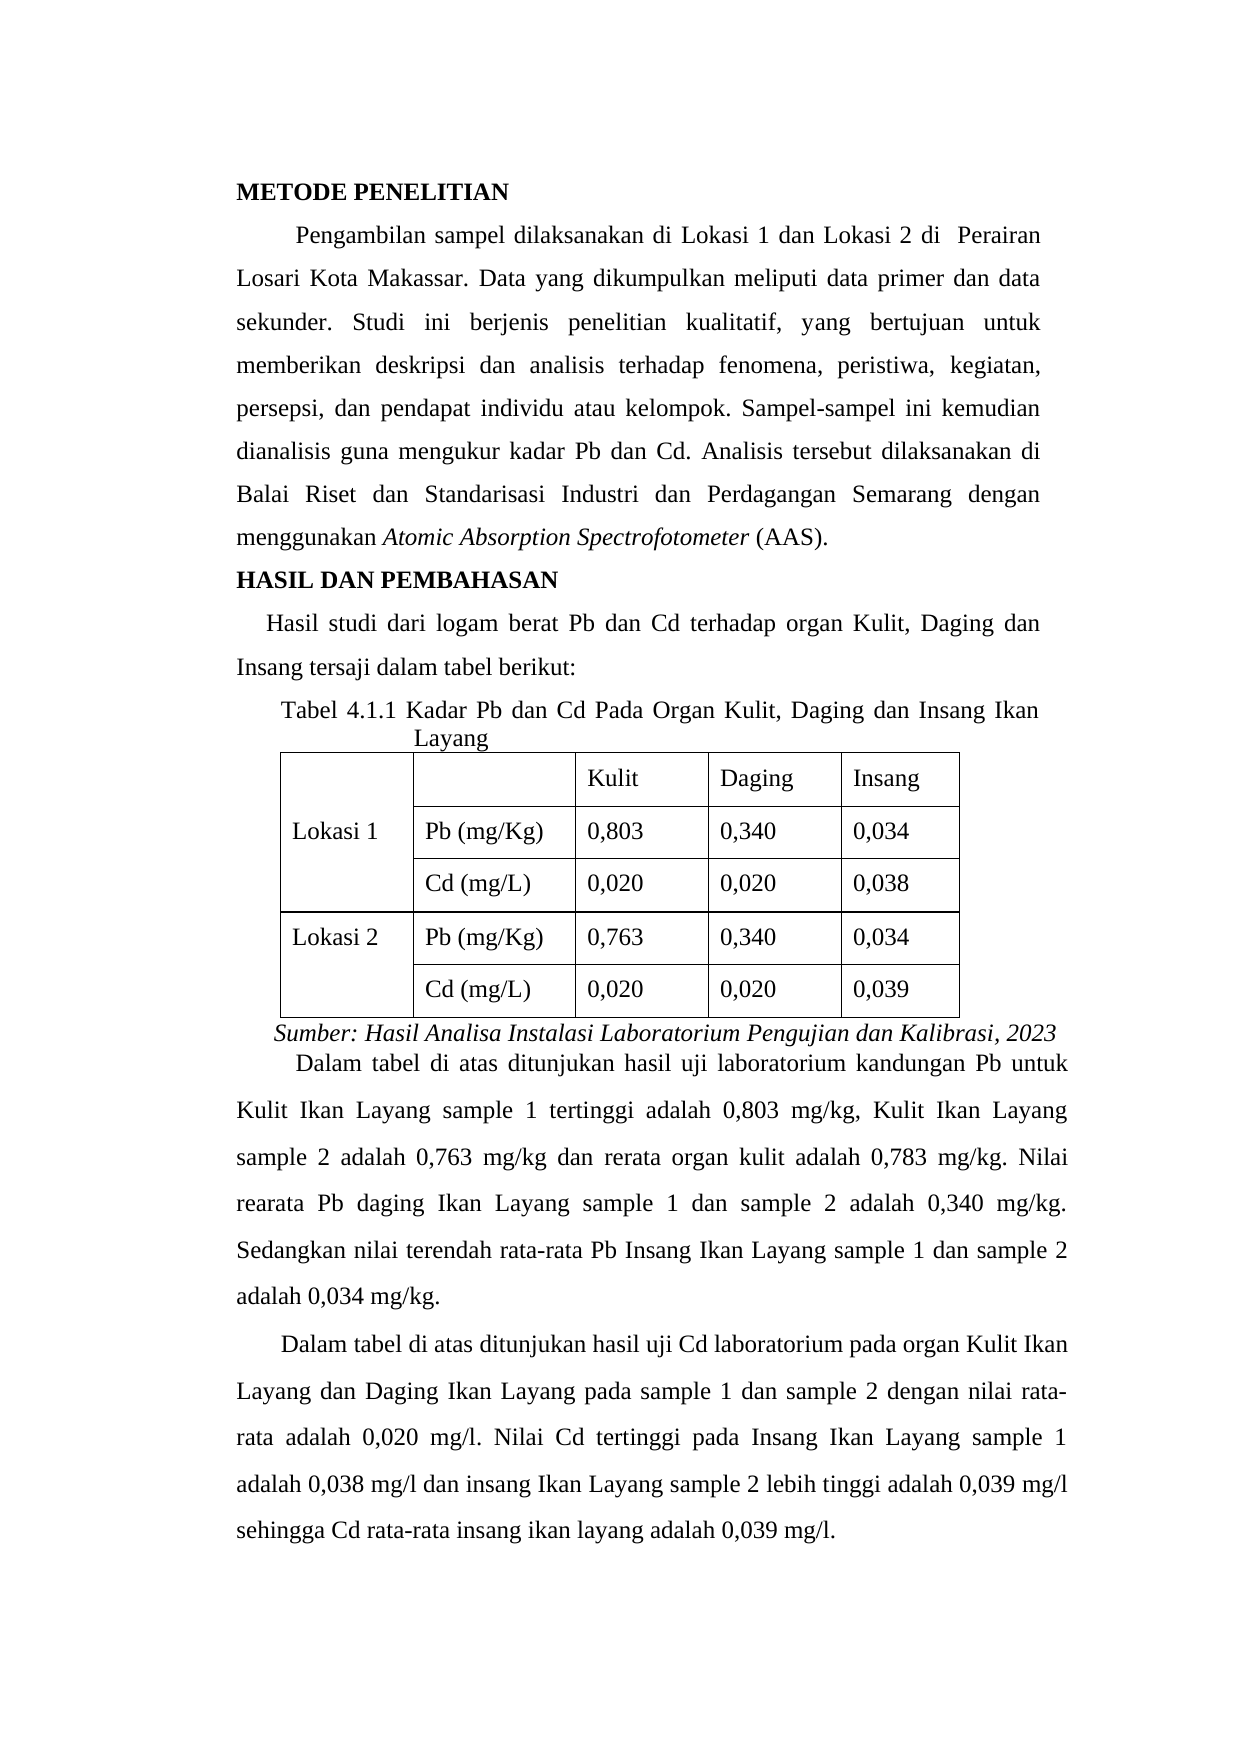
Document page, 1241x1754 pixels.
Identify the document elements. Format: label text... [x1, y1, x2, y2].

table_cell 0,763 [576, 913, 708, 964]
table_cell 0,020 [576, 859, 708, 911]
table_cell [281, 964, 413, 1017]
table_cell Cd (mg/L) [414, 859, 575, 911]
table_cell 0,020 [709, 965, 841, 1017]
table_cell 0,020 [576, 965, 708, 1017]
table_cell 0,340 [709, 807, 841, 858]
text Sumber: Hasil Analisa Instalasi Laboratorium Pengujian dan Kalibrasi, 2023 [236, 1018, 1063, 1047]
table_cell Lokasi 2 [281, 913, 413, 964]
text Hasil studi dari logam berat Pb dan Cd terhadap organ Kulit, Daging dan Insang tersaji dalam tabel berikut: [236, 608, 1041, 680]
table_cell Lokasi 1 [281, 806, 413, 858]
table_cell 0,039 [842, 965, 959, 1017]
text METODE PENELITIAN [236, 177, 1041, 206]
table_cell Pb (mg/Kg) [414, 807, 575, 858]
text Dalam tabel di atas ditunjukan hasil uji laboratorium kandungan Pb untuk Kulit Ikan Layang sample 1 tertinggi adalah 0,803 mg/kg, Kulit Ikan Layang sample 2 adalah 0,763 mg/kg dan rerata organ kulit adalah 0,783 mg/kg. Nilai rearata Pb daging Ikan Layang sample 1 dan sample 2 adalah 0,340 mg/kg. Sedangkan nilai terendah rata-rata Pb Insang Ikan Layang sample 1 dan sample 2 adalah 0,034 mg/kg. [236, 1048, 1068, 1312]
table_cell Cd (mg/L) [414, 965, 575, 1017]
table_cell 0,803 [576, 807, 708, 858]
table_cell 0,034 [842, 913, 959, 964]
table_header Daging [709, 753, 841, 806]
table_cell Pb (mg/Kg) [414, 913, 575, 964]
text Tabel 4.1.1 Kadar Pb dan Cd Pada Organ Kulit, Daging dan Insang Ikan Layang [281, 695, 1041, 752]
table_header Kulit [576, 753, 708, 806]
table_cell 0,020 [709, 859, 841, 911]
text Dalam tabel di atas ditunjukan hasil uji Cd laboratorium pada organ Kulit Ikan Layang dan Daging Ikan Layang pada sample 1 dan sample 2 dengan nilai rata-rata adalah 0,020 mg/l. Nilai Cd tertinggi pada Insang Ikan Layang sample 1 adalah 0,038 mg/l dan insang Ikan Layang sample 2 lebih tinggi adalah 0,039 mg/l sehingga Cd rata-rata insang ikan layang adalah 0,039 mg/l. [236, 1329, 1068, 1547]
text Pengambilan sampel dilaksanakan di Lokasi 1 dan Lokasi 2 di Perairan Losari Kota Makassar. Data yang dikumpulkan meliputi data primer dan data sekunder. Studi ini berjenis penelitian kualitatif, yang bertujuan untuk memberikan deskripsi dan analisis terhadap fenomena, peristiwa, kegiatan, persepsi, dan pendapat individu atau kelompok. Sampel-sampel ini kemudian dianalisis guna mengukur kadar Pb dan Cd. Analisis tersebut dilaksanakan di Balai Riset dan Standarisasi Industri dan Perdagangan Semarang dengan menggunakan Atomic Absorption Spectrofotometer (AAS). [236, 220, 1041, 551]
table_cell 0,034 [842, 807, 959, 858]
table_header [414, 753, 575, 806]
table_cell 0,038 [842, 859, 959, 911]
table_header Insang [842, 753, 959, 806]
table_cell 0,340 [709, 913, 841, 964]
table_header [281, 753, 413, 806]
text HASIL DAN PEMBAHASAN [236, 565, 1041, 594]
table_cell [281, 858, 413, 911]
